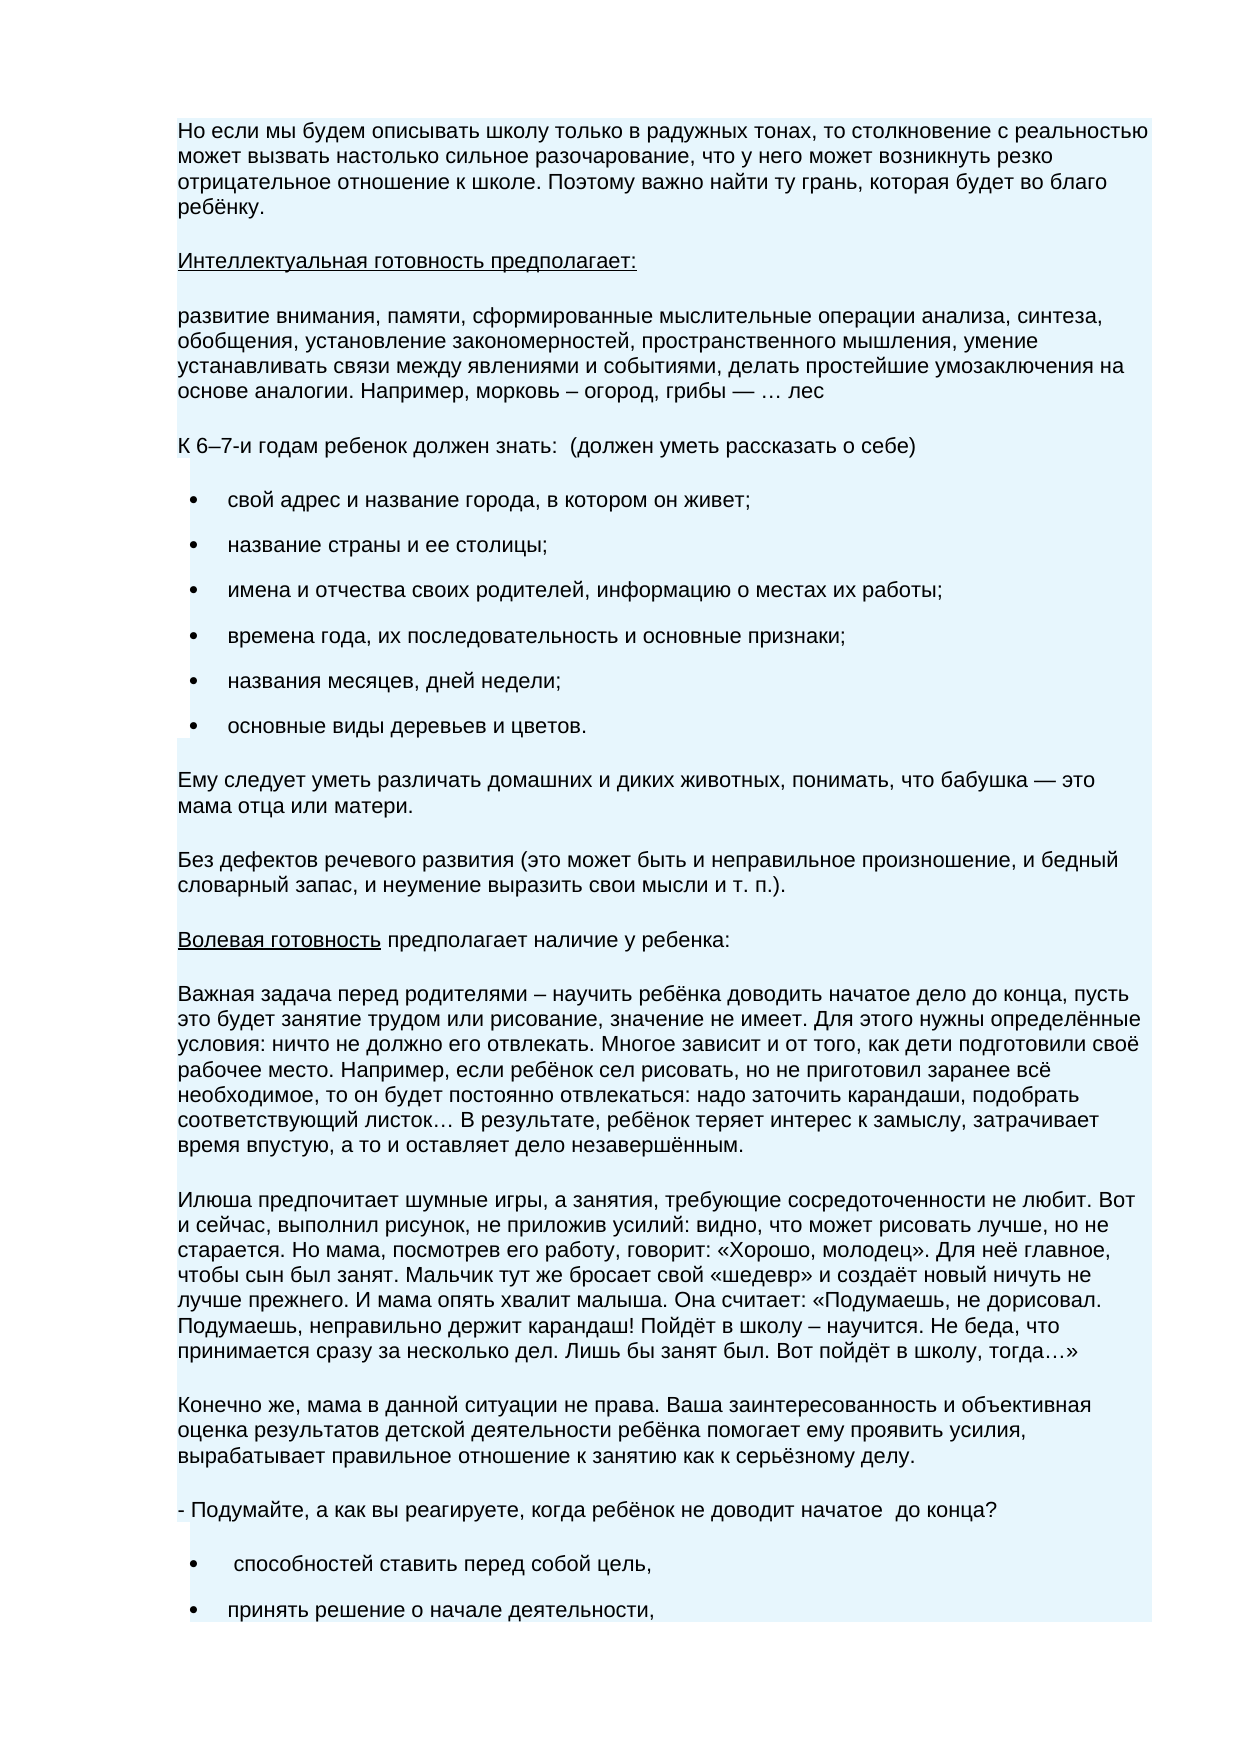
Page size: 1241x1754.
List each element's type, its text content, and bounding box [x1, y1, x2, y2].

text - Подумайте, а как вы реагируете, когда ребёнок не доводит начатое до конца? [177, 1497, 1152, 1522]
text Волевая готовность предполагает наличие у ребенка: [177, 926, 1152, 952]
text Но если мы будем описывать школу только в радужных тонах, то столкновение с реальностью может вызвать настолько сильное разочарование, что у него может возникнуть резко отрицательное отношение к школе. Поэтому важно найти ту грань, которая будет во благо ребёнку. [177, 118, 1152, 219]
list имена и отчества своих родителей, информацию о местах их работы; [190, 577, 1152, 602]
text Конечно же, мама в данной ситуации не права. Ваша заинтересованность и объективная оценка результатов детской деятельности ребёнка помогает ему проявить усилия, вырабатывает правильное отношение к занятию как к серьёзному делу. [177, 1392, 1152, 1468]
list принять решение о начале деятельности, [190, 1596, 1152, 1622]
list названия месяцев, дней недели; [190, 668, 1152, 693]
text Без дефектов речевого развития (это может быть и неправильное произношение, и бедный словарный запас, и неумение выразить свои мысли и т. п.). [177, 847, 1152, 897]
text Важная задача перед родителями – научить ребёнка доводить начатое дело до конца, пусть это будет занятие трудом или рисование, значение не имеет. Для этого нужны определённые условия: ничто не должно его отвлекать. Многое зависит и от того, как дети подготовили своё рабочее место. Например, если ребёнок сел рисовать, но не приготовил заранее всё необходимое, то он будет постоянно отвлекаться: надо заточить карандаши, подобрать соответствующий листок… В результате, ребёнок теряет интерес к замыслу, затрачивает время впустую, а то и оставляет дело незавершённым. [177, 981, 1152, 1157]
text Интеллектуальная готовность предполагает: [177, 248, 1152, 273]
text Илюша предпочитает шумные игры, а занятия, требующие сосредоточенности не любит. Вот и сейчас, выполнил рисунок, не приложив усилий: видно, что может рисовать лучше, но не старается. Но мама, посмотрев его работу, говорит: «Хорошо, молодец». Для неё главное, чтобы сын был занят. Мальчик тут же бросает свой «шедевр» и создаёт новый ничуть не лучше прежнего. И мама опять хвалит малыша. Она считает: «Подумаешь, не дорисовал. Подумаешь, неправильно держит карандаш! Пойдёт в школу – научится. Не беда, что принимается сразу за несколько дел. Лишь бы занят был. Вот пойдёт в школу, тогда…» [177, 1186, 1152, 1363]
list способностей ставить перед собой цель, [190, 1551, 1152, 1576]
list свой адрес и название города, в котором он живет; [190, 487, 1152, 512]
list основные виды деревьев и цветов. [190, 713, 1152, 738]
text Ему следует уметь различать домашних и диких животных, понимать, что бабушка — это мама отца или матери. [177, 767, 1152, 818]
text развитие внимания, памяти, сформированные мыслительные операции анализа, синтеза, обобщения, установление закономерностей, пространственного мышления, умение устанавливать связи между явлениями и событиями, делать простейшие умозаключения на основе аналогии. Например, морковь – огород, грибы — … лес [177, 302, 1152, 403]
text К 6–7-и годам ребенок должен знать: (должен уметь рассказать о себе) [177, 432, 1152, 458]
list времена года, их последовательность и основные признаки; [190, 622, 1152, 648]
list название страны и ее столицы; [190, 532, 1152, 557]
